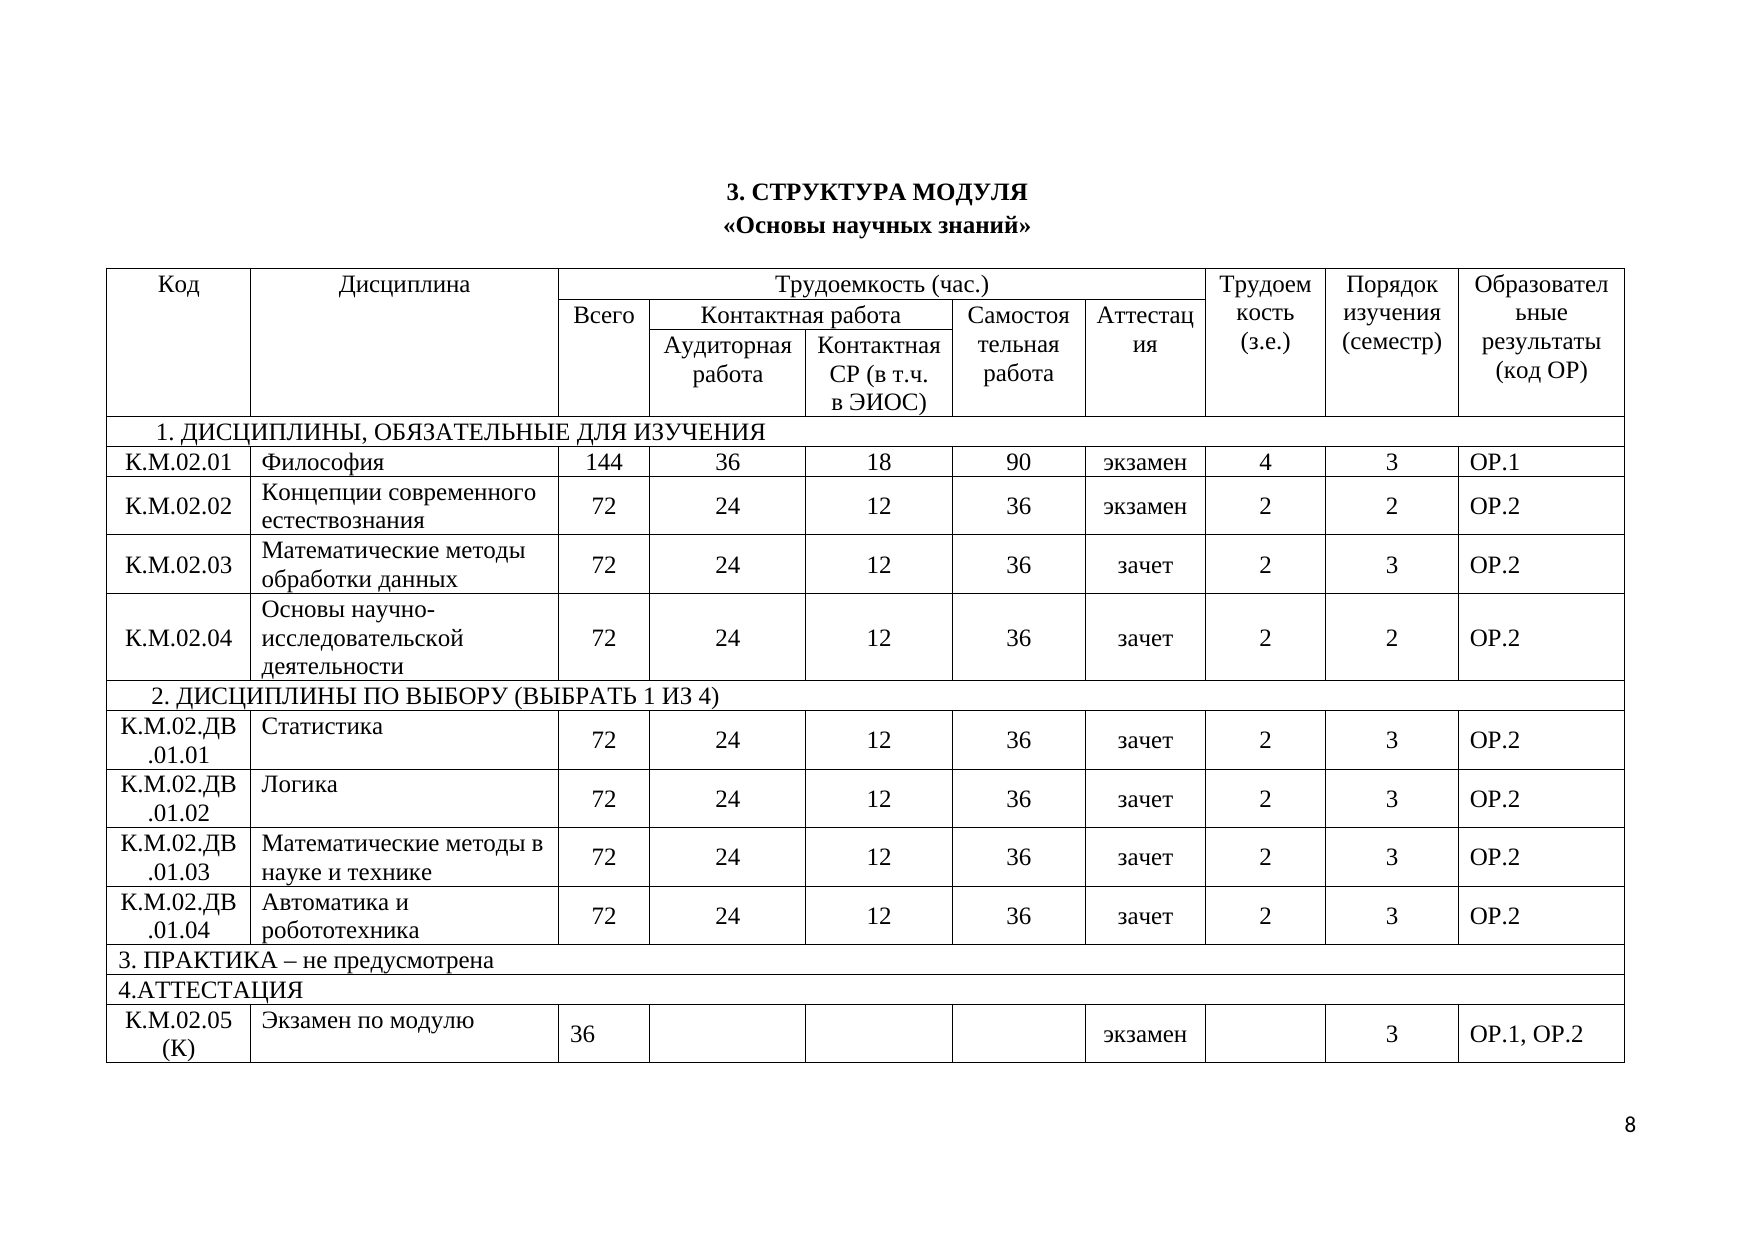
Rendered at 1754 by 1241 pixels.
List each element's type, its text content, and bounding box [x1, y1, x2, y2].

table_cell Контактная СР (в т.ч. в ЭИОС) [806, 330, 952, 416]
table_cell Философия [251, 447, 558, 476]
table_cell Аттестация [1086, 300, 1205, 416]
table_cell 3 [1326, 447, 1458, 476]
table_cell 36 [953, 477, 1085, 534]
table_cell 3 [1326, 828, 1458, 886]
table_cell 72 [559, 535, 649, 593]
subtitle 3. Структура модуля [118, 177, 1636, 206]
table_cell 12 [806, 887, 952, 944]
table_cell зачет [1086, 535, 1205, 593]
table_cell 144 [559, 447, 649, 476]
table_cell К.М.02.03 [107, 535, 250, 593]
table_cell К.М.02.04 [107, 594, 250, 680]
table_cell ОР.2 [1459, 770, 1624, 827]
table_cell 18 [806, 447, 952, 476]
table_cell экзамен [1086, 477, 1205, 534]
table_cell 24 [650, 594, 805, 680]
table_cell Экзамен по модулю [251, 1005, 558, 1062]
table_cell экзамен [1086, 447, 1205, 476]
table_cell 72 [559, 477, 649, 534]
table_cell ОР.2 [1459, 477, 1624, 534]
table_cell 72 [559, 828, 649, 886]
table_cell 72 [559, 887, 649, 944]
table_header Образовательные результаты (код ОР) [1459, 269, 1624, 416]
table_cell 72 [559, 594, 649, 680]
table_cell Основы научно-исследовательской деятельности [251, 594, 558, 680]
table_cell Статистика [251, 711, 558, 768]
table_cell 12 [806, 828, 952, 886]
table_cell ОР.2 [1459, 828, 1624, 886]
table_cell К.М.02.02 [107, 477, 250, 534]
table_cell зачет [1086, 828, 1205, 886]
table_cell ОР.1, ОР.2 [1459, 1005, 1624, 1062]
table_cell Аудиторная работа [650, 330, 805, 416]
table_cell 2 [1326, 477, 1458, 534]
table_cell 4 [1206, 447, 1325, 476]
table_cell Концепции современного естествознания [251, 477, 558, 534]
table_cell 2 [1206, 887, 1325, 944]
table_cell экзамен [1086, 1005, 1205, 1062]
table_cell 3 [1326, 711, 1458, 768]
table_cell 36 [953, 828, 1085, 886]
table_cell К.М.02.ДВ.01.04 [107, 887, 250, 944]
table_cell 2 [1206, 828, 1325, 886]
table_cell 2 [1206, 535, 1325, 593]
table_cell 12 [806, 535, 952, 593]
table_cell К.М.02.05 (К) [107, 1005, 250, 1062]
table_cell 3. ПРАКТИКА – не предусмотрена [107, 945, 1624, 974]
table_cell ОР.1 [1459, 447, 1624, 476]
table_cell [806, 1005, 952, 1062]
table_cell 12 [806, 594, 952, 680]
table_cell К.М.02.ДВ.01.03 [107, 828, 250, 886]
table_cell 36 [953, 594, 1085, 680]
table_cell 72 [559, 711, 649, 768]
table_cell К.М.02.ДВ.01.01 [107, 711, 250, 768]
table_cell Логика [251, 770, 558, 827]
table_cell 36 [953, 887, 1085, 944]
table_cell 36 [953, 770, 1085, 827]
table_cell 36 [650, 447, 805, 476]
table_header Трудоемкость (час.) [559, 269, 1205, 299]
table_cell К.М.02.01 [107, 447, 250, 476]
table_cell 90 [953, 447, 1085, 476]
table_cell 12 [806, 477, 952, 534]
table_cell 2. Дисциплины по выбору (выбрать 1 из 4) [107, 681, 1624, 710]
table_cell 2 [1206, 594, 1325, 680]
text «Основы научных знаний» [118, 210, 1636, 239]
table_cell Математические методы обработки данных [251, 535, 558, 593]
table_header Дисциплина [251, 269, 558, 416]
table_cell 24 [650, 887, 805, 944]
table_cell Всего [559, 300, 649, 416]
table_cell [650, 1005, 805, 1062]
table_cell 72 [559, 770, 649, 827]
table_cell Математические методы в науке и технике [251, 828, 558, 886]
table_cell [1206, 1005, 1325, 1062]
table_cell 24 [650, 477, 805, 534]
table_cell 36 [953, 535, 1085, 593]
table_cell 2 [1206, 770, 1325, 827]
table_cell 12 [806, 770, 952, 827]
table_cell 4.АТТЕСТАЦИЯ [107, 975, 1624, 1004]
table_header Трудоемкость (з.е.) [1206, 269, 1325, 416]
table_cell 2 [1206, 711, 1325, 768]
table_cell 3 [1326, 770, 1458, 827]
table_header Код [107, 269, 250, 416]
table_header Порядок изучения (семестр) [1326, 269, 1458, 416]
table_cell 36 [953, 711, 1085, 768]
table_cell 3 [1326, 1005, 1458, 1062]
table_cell Контактная работа [650, 300, 952, 329]
table_cell зачет [1086, 711, 1205, 768]
table_cell зачет [1086, 770, 1205, 827]
table_cell Дисциплины, обязательные для изучения [107, 417, 1624, 446]
table_cell 12 [806, 711, 952, 768]
table_cell 24 [650, 711, 805, 768]
table_cell Автоматика и робототехника [251, 887, 558, 944]
table_cell ОР.2 [1459, 711, 1624, 768]
table_cell 3 [1326, 887, 1458, 944]
table_cell зачет [1086, 594, 1205, 680]
table_cell К.М.02.ДВ.01.02 [107, 770, 250, 827]
table_cell ОР.2 [1459, 594, 1624, 680]
table_cell Самостоятельная работа [953, 300, 1085, 416]
table_cell ОР.2 [1459, 535, 1624, 593]
table_cell 24 [650, 535, 805, 593]
table_cell 3 [1326, 535, 1458, 593]
table_cell ОР.2 [1459, 887, 1624, 944]
table_cell 36 [559, 1005, 649, 1062]
table_cell зачет [1086, 887, 1205, 944]
table_cell 24 [650, 828, 805, 886]
table_cell 2 [1326, 594, 1458, 680]
table_cell 2 [1206, 477, 1325, 534]
table_cell [953, 1005, 1085, 1062]
table_cell 24 [650, 770, 805, 827]
